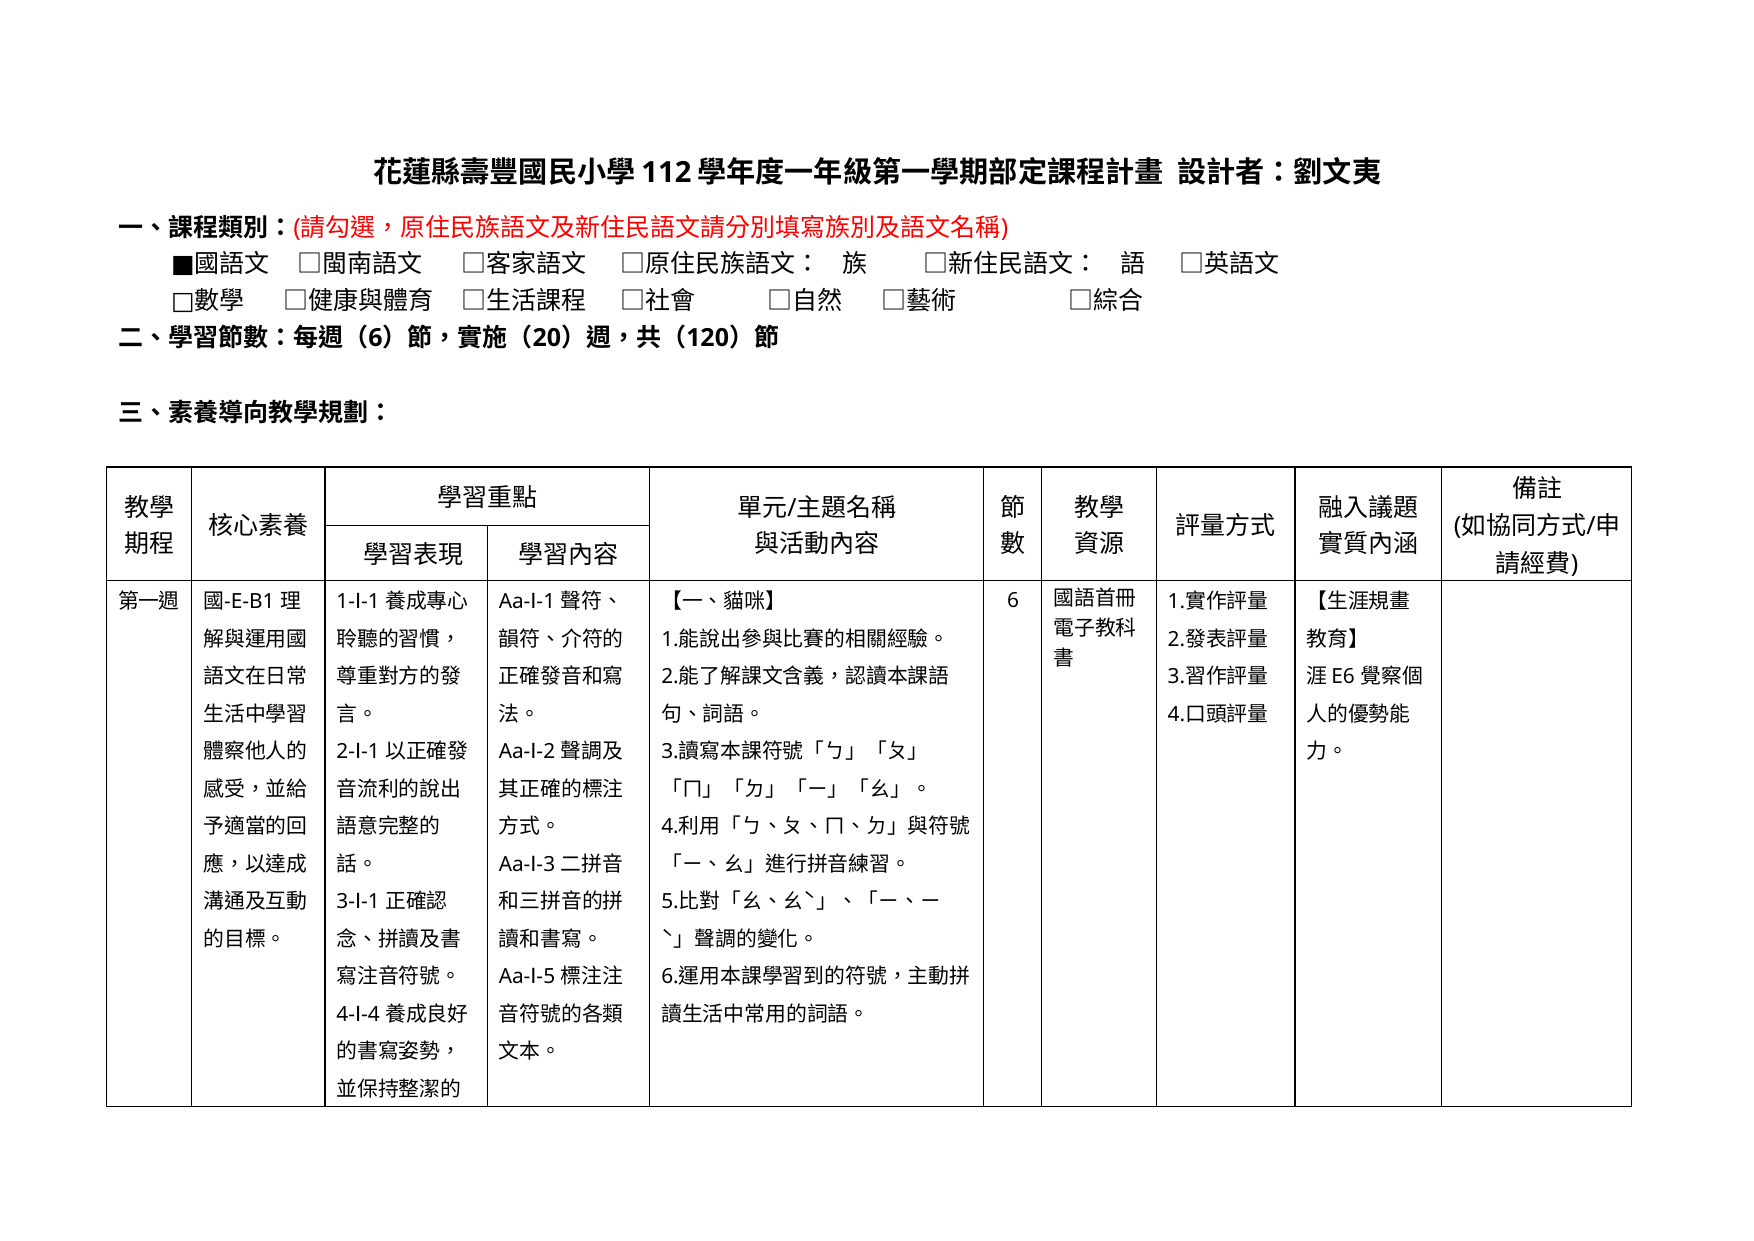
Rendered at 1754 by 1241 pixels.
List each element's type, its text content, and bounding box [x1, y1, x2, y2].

table_cell 學習內容 [488, 526, 649, 580]
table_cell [1157, 581, 1294, 1106]
table_header 教學 資源 [1042, 468, 1156, 580]
table_cell 國語首冊電子教科書 [1042, 581, 1156, 1106]
table_header 備註 (如協同方式/申請經費) [1442, 468, 1631, 580]
table_cell 第一週 [107, 581, 191, 1106]
list ■國語文 □閩南語文 □客家語文 □原住民族語文： 族 □新住民語文： 語 □英語文 [171, 244, 1636, 280]
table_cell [192, 581, 324, 1106]
table_header 評量方式 [1157, 468, 1294, 580]
list 二、學習節數：每週（6）節，實施（20）週，共（120）節 [118, 316, 1636, 354]
table_cell 6 [984, 581, 1041, 1106]
table_header 核心素養 [192, 468, 324, 580]
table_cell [326, 581, 487, 1106]
table_cell 學習表現 [326, 526, 487, 580]
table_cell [650, 581, 983, 1106]
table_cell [1296, 581, 1441, 1106]
table_header 節數 [984, 468, 1041, 580]
table_cell [1442, 581, 1631, 1106]
list □數學 □健康與體育 □生活課程 □社會 □自然 □藝術 □綜合 [171, 280, 1636, 316]
table_header 教學期程 [107, 468, 191, 580]
list 三、素養導向教學規劃： [118, 391, 1636, 429]
text 花蓮縣壽豐國民小學112學年度一年級第一學期部定課程計畫 設計者：劉文夷 [118, 133, 1636, 208]
table_header 學習重點 [326, 468, 649, 524]
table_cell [488, 581, 649, 1106]
table_header 融入議題 實質內涵 [1296, 468, 1441, 580]
list 一、課程類別：(請勾選，原住民族語文及新住民語文請分別填寫族別及語文名稱) [118, 208, 1636, 244]
table_header 單元/主題名稱 與活動內容 [650, 468, 983, 580]
